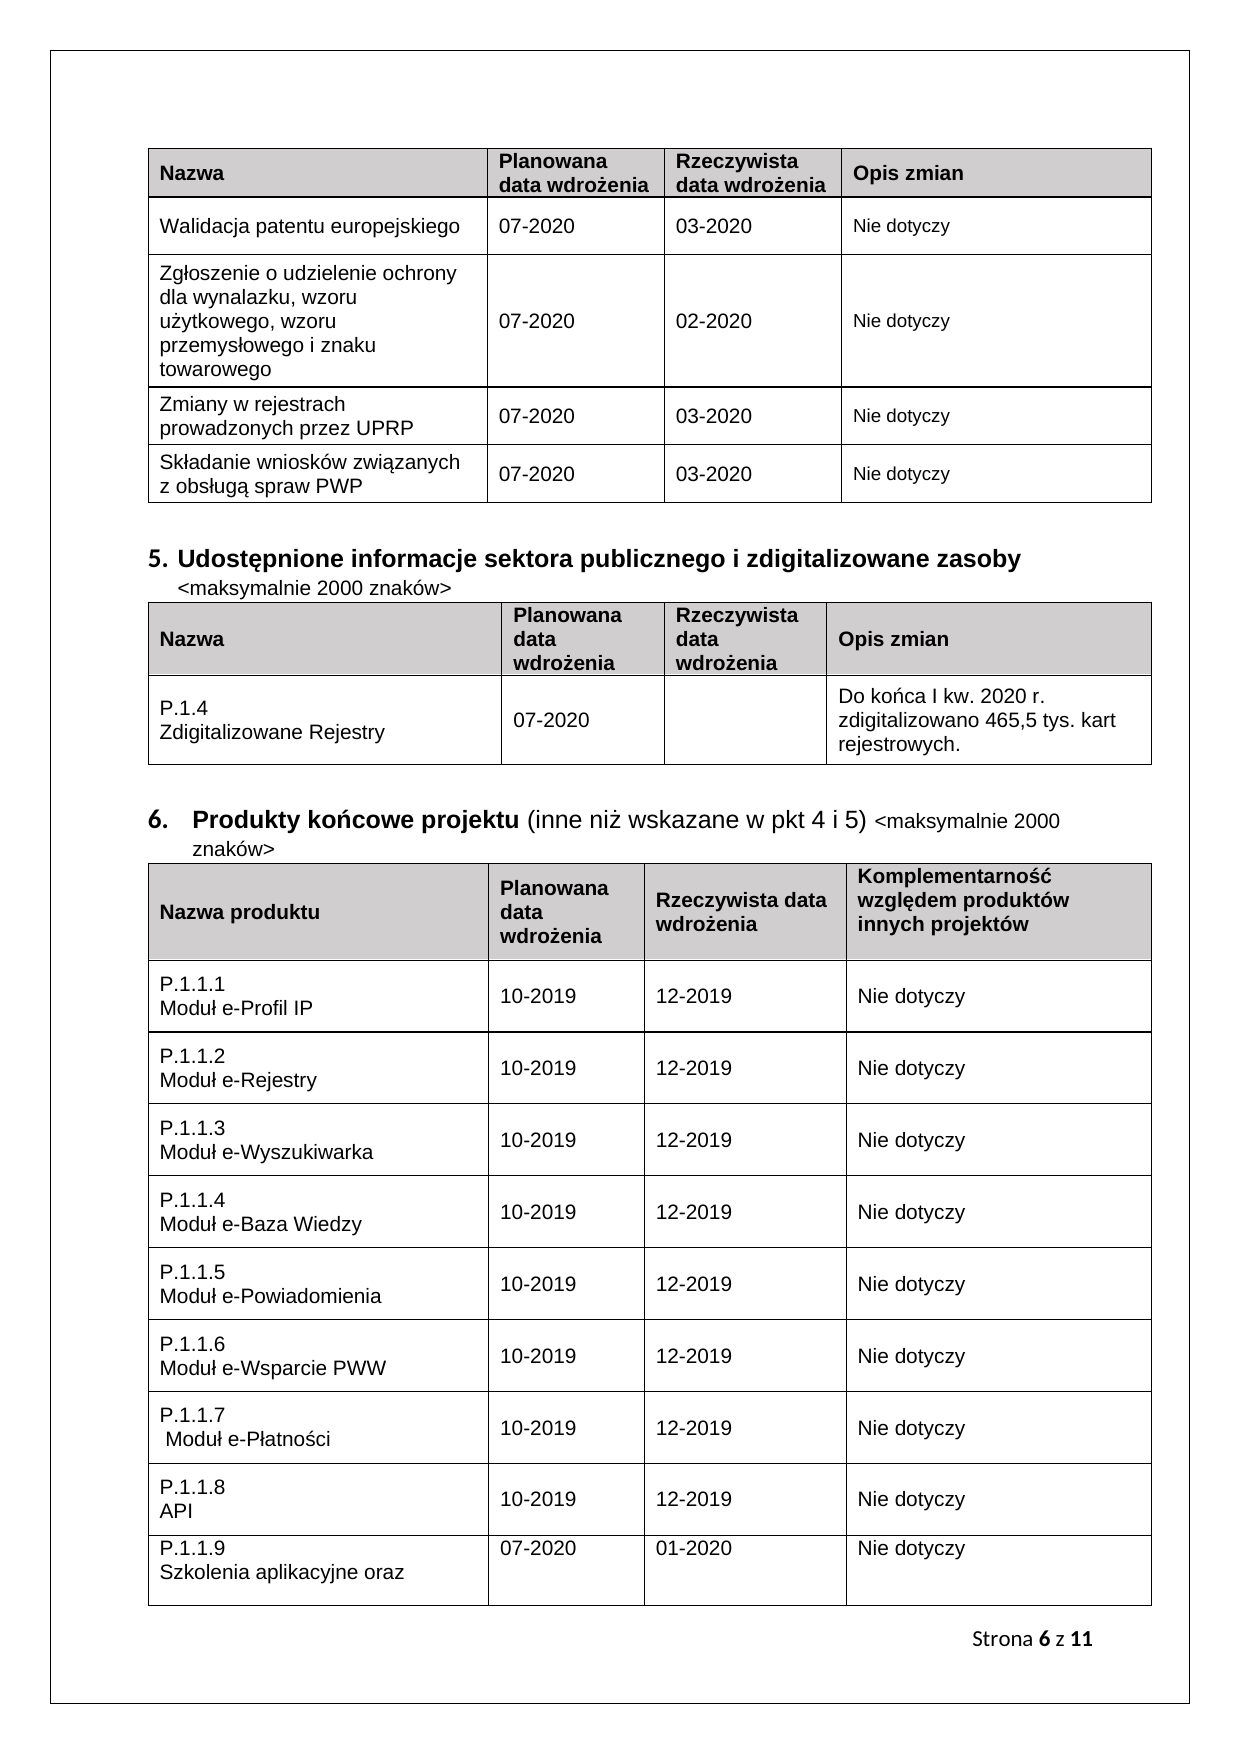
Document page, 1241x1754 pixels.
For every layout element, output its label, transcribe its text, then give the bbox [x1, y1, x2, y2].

subtitle Produkty końcowe projektu (inne niż wskazane w pkt 4 i 5) <maksymalnie 2000 znaków> [148, 802, 1093, 861]
table_cell 07-2020 [488, 445, 664, 502]
table_cell 10-2019 [489, 1248, 644, 1319]
table_cell 02-2020 [665, 255, 841, 386]
table_cell Nie dotyczy [847, 1320, 1151, 1391]
table_cell Nie dotyczy [847, 961, 1151, 1031]
table_cell 07-2020 [502, 676, 664, 763]
table_cell 01-2020 [645, 1536, 846, 1605]
table_cell Nie dotyczy [847, 1176, 1151, 1247]
table_cell 12-2019 [645, 1033, 846, 1103]
table_header Opis zmian [842, 149, 1151, 196]
table_cell P.1.1.8 API [149, 1464, 488, 1534]
table_cell 07-2020 [488, 388, 664, 444]
table_cell 10-2019 [489, 1104, 644, 1175]
table_cell Nie dotyczy [842, 198, 1151, 254]
table_cell Nie dotyczy [842, 255, 1151, 386]
table_cell Nie dotyczy [847, 1104, 1151, 1175]
table_cell 07-2020 [488, 255, 664, 386]
table_cell P.1.1.5 Moduł e-Powiadomienia [149, 1248, 488, 1319]
table_cell Składanie wniosków związanych z obsługą spraw PWP [149, 445, 487, 502]
table_cell Zmiany w rejestrach prowadzonych przez UPRP [149, 388, 487, 444]
table_header Rzeczywista data wdrożenia [665, 603, 826, 674]
table_header Komplementarność względem produktów innych projektów [847, 864, 1151, 959]
table_cell Nie dotyczy [842, 388, 1151, 444]
table_header Nazwa produktu [149, 864, 488, 959]
table_cell Nie dotyczy [842, 445, 1151, 502]
table_cell 07-2020 [489, 1536, 644, 1605]
table_cell Nie dotyczy [847, 1536, 1151, 1605]
table_cell P.1.1.6 Moduł e-Wsparcie PWW [149, 1320, 488, 1391]
table_header Rzeczywista data wdrożenia [645, 864, 846, 959]
table_cell P.1.1.1 Moduł e-Profil IP [149, 961, 488, 1031]
table_cell 03-2020 [665, 388, 841, 444]
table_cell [149, 1536, 488, 1605]
table_cell 12-2019 [645, 1464, 846, 1534]
table_cell 12-2019 [645, 1176, 846, 1247]
table_cell P.1.1.2 Moduł e-Rejestry [149, 1033, 488, 1103]
table_cell 12-2019 [645, 1248, 846, 1319]
table_cell P.1.1.3 Moduł e-Wyszukiwarka [149, 1104, 488, 1175]
table_cell Nie dotyczy [847, 1033, 1151, 1103]
table_header Opis zmian [827, 603, 1151, 674]
table_cell 10-2019 [489, 1033, 644, 1103]
table_header Planowana data wdrożenia [488, 149, 664, 196]
table_header Planowana data wdrożenia [502, 603, 664, 674]
table_cell 03-2020 [665, 445, 841, 502]
table_header Planowana data wdrożenia [489, 864, 644, 959]
table_header Nazwa [149, 149, 487, 196]
table_cell P.1.1.4 Moduł e-Baza Wiedzy [149, 1176, 488, 1247]
table_cell P.1.4 Zdigitalizowane Rejestry [149, 676, 501, 763]
table_cell 10-2019 [489, 961, 644, 1031]
table_cell 10-2019 [489, 1464, 644, 1534]
table_cell Do końca I kw. 2020 r. zdigitalizowano 465,5 tys. kart rejestrowych. [827, 676, 1151, 763]
table_cell 03-2020 [665, 198, 841, 254]
table_cell P.1.1.7 Moduł e-Płatności [149, 1392, 488, 1463]
table_cell Nie dotyczy [847, 1248, 1151, 1319]
table_cell [665, 676, 826, 763]
table_cell 12-2019 [645, 1392, 846, 1463]
table_cell Nie dotyczy [847, 1392, 1151, 1463]
table_cell Nie dotyczy [847, 1464, 1151, 1534]
table_cell 07-2020 [488, 198, 664, 254]
table_cell Zgłoszenie o udzielenie ochrony dla wynalazku, wzoru użytkowego, wzoru przemysłowego i znaku towarowego [149, 255, 487, 386]
table_cell 10-2019 [489, 1176, 644, 1247]
table_header Rzeczywista data wdrożenia [665, 149, 841, 196]
table_cell 12-2019 [645, 961, 846, 1031]
table_cell 10-2019 [489, 1320, 644, 1391]
table_cell 12-2019 [645, 1320, 846, 1391]
table_cell 12-2019 [645, 1104, 846, 1175]
table_header Nazwa [149, 603, 501, 674]
subtitle Udostępnione informacje sektora publicznego i zdigitalizowane zasoby <maksymalnie 2000 znaków> [148, 541, 1093, 600]
table_cell 10-2019 [489, 1392, 644, 1463]
table_cell Walidacja patentu europejskiego [149, 198, 487, 254]
